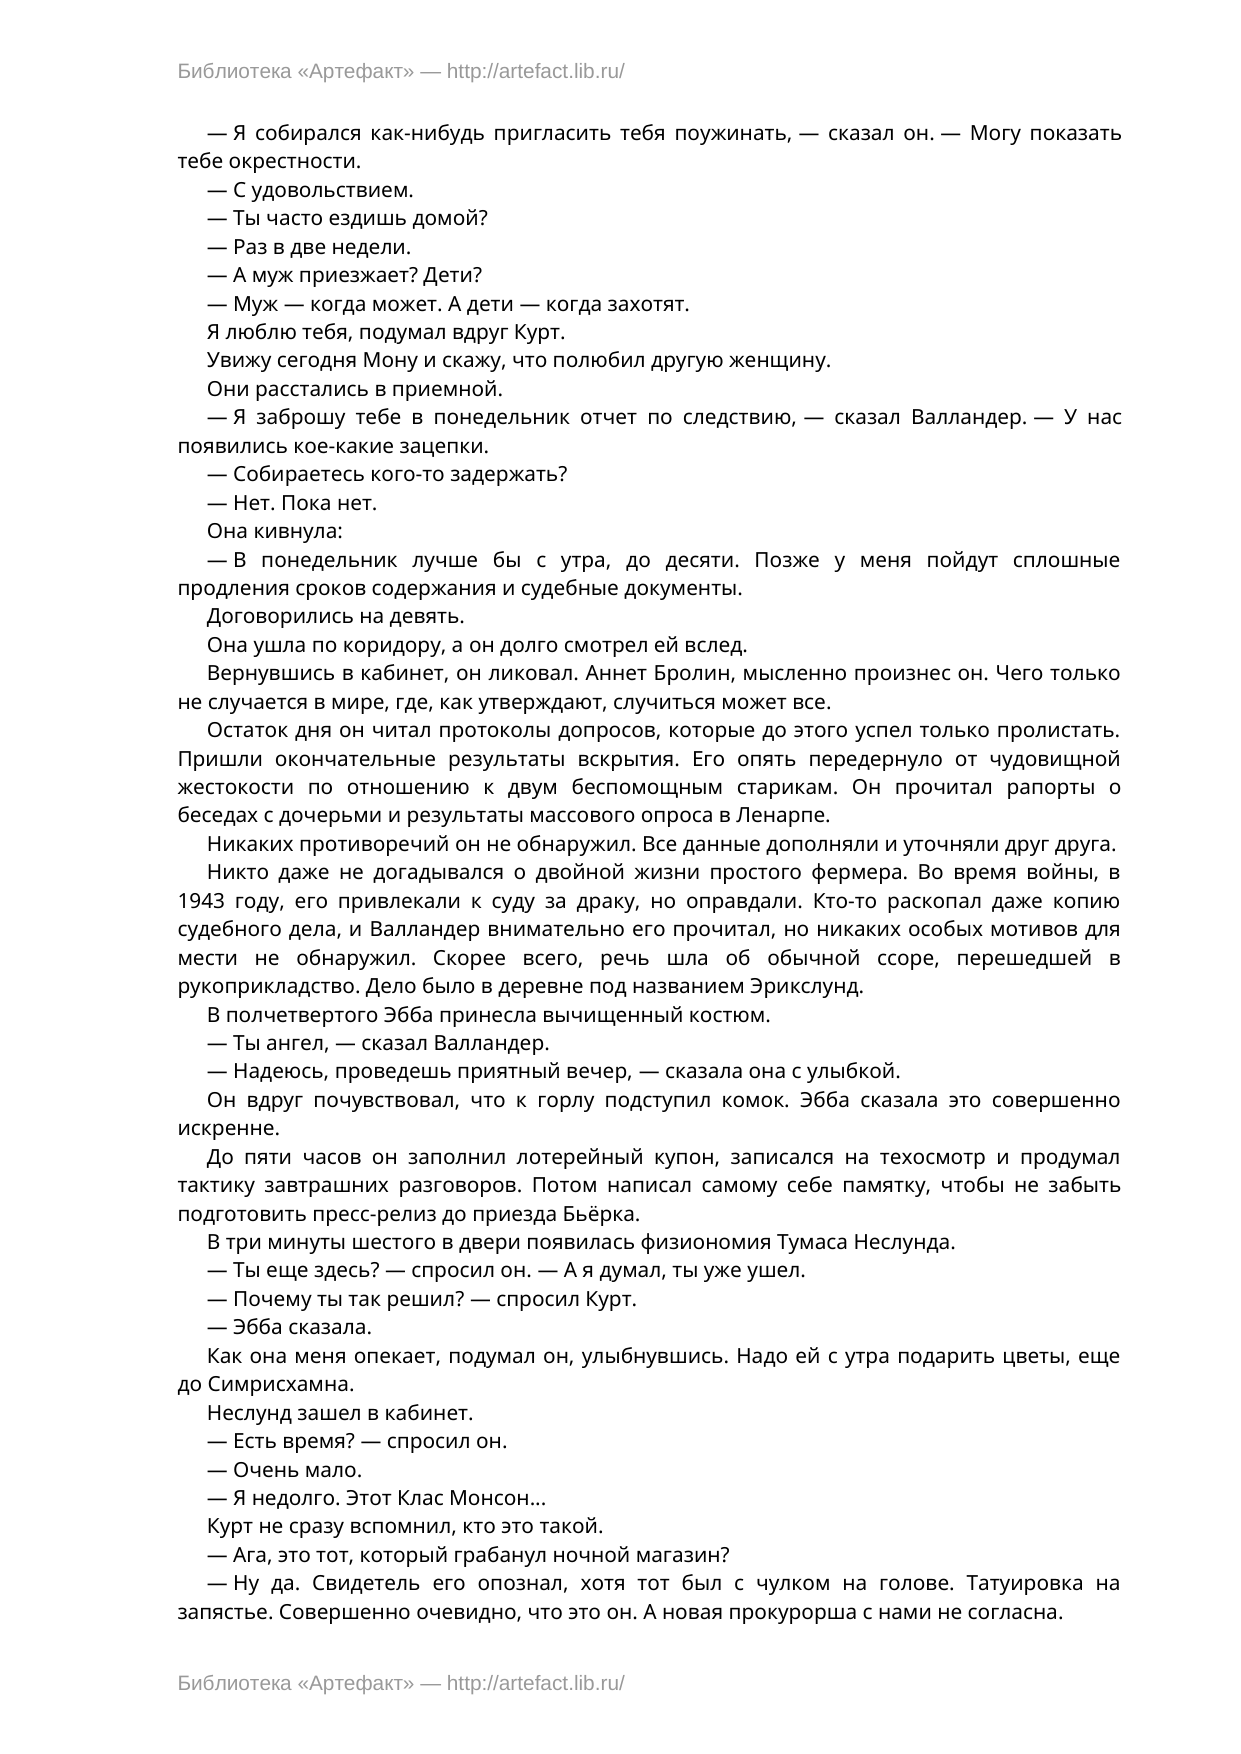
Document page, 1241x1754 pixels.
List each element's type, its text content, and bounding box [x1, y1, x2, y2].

text Остаток дня он читал протоколы допросов, которые до этого успел только пролистать. Пришли окончательные результаты вскрытия. Его опять передернуло от чудовищной жестокости по отношению к двум беспомощным старикам. Он прочитал рапорты о беседах с дочерьми и результаты массового опроса в Ленарпе. [177, 715, 1122, 829]
text До пяти часов он заполнил лотерейный купон, записался на техосмотр и продумал тактику завтрашних разговоров. Потом написал самому себе памятку, чтобы не забыть подготовить пресс-релиз до приезда Бьёрка. [177, 1142, 1122, 1227]
text Он вдруг почувствовал, что к горлу подступил комок. Эбба сказала это совершенно искренне. [177, 1085, 1122, 1142]
text — С удовольствием. [177, 175, 1122, 203]
text — Ты еще здесь? — спросил он. — А я думал, ты уже ушел. [177, 1256, 1122, 1284]
text Она ушла по коридору, а он долго смотрел ей вслед. [177, 630, 1122, 658]
text — Есть время? — спросил он. [177, 1426, 1122, 1455]
text — Я заброшу тебе в понедельник отчет по следствию, — сказал Валландер. — У нас появились кое-какие зацепки. [177, 402, 1122, 459]
text — Собираетесь кого-то задержать? [177, 459, 1122, 488]
text — Почему ты так решил? — спросил Курт. [177, 1284, 1122, 1312]
text Никаких противоречий он не обнаружил. Все данные дополняли и уточняли друг друга. [177, 829, 1122, 857]
text — Ага, это тот, который грабанул ночной магазин? [177, 1540, 1122, 1568]
text В три минуты шестого в двери появилась физиономия Тумаса Неслунда. [177, 1227, 1122, 1256]
text — Муж — когда может. А дети — когда захотят. [177, 289, 1122, 317]
text Никто даже не догадывался о двойной жизни простого фермера. Во время войны, в 1943 году, его привлекали к суду за драку, но оправдали. Кто-то раскопал даже копию судебного дела, и Валландер внимательно его прочитал, но никаких особых мотивов для мести не обнаружил. Скорее всего, речь шла об обычной ссоре, перешедшей в рукоприкладство. Дело было в деревне под названием Эрикслунд. [177, 857, 1122, 1000]
text Увижу сегодня Мону и скажу, что полюбил другую женщину. [177, 346, 1122, 374]
text — Нет. Пока нет. [177, 488, 1122, 516]
text — Надеюсь, проведешь приятный вечер, — сказала она с улыбкой. [177, 1057, 1122, 1085]
text — В понедельник лучше бы с утра, до десяти. Позже у меня пойдут сплошные продления сроков содержания и судебные документы. [177, 545, 1122, 602]
text — А муж приезжает? Дети? [177, 260, 1122, 289]
text Курт не сразу вспомнил, кто это такой. [177, 1512, 1122, 1540]
text — Я собирался как-нибудь пригласить тебя поужинать, — сказал он. — Могу показать тебе окрестности. [177, 118, 1122, 175]
text — Очень мало. [177, 1455, 1122, 1483]
text Вернувшись в кабинет, он ликовал. Аннет Бролин, мысленно произнес он. Чего только не случается в мире, где, как утверждают, случиться может все. [177, 658, 1122, 715]
text Они расстались в приемной. [177, 374, 1122, 402]
text Она кивнула: [177, 516, 1122, 545]
text — Эбба сказала. [177, 1312, 1122, 1341]
text — Ты ангел, — сказал Валландер. [177, 1028, 1122, 1057]
text В полчетвертого Эбба принесла вычищенный костюм. [177, 1000, 1122, 1028]
text — Я недолго. Этот Клас Монсон... [177, 1483, 1122, 1512]
text Договорились на девять. [177, 602, 1122, 630]
text — Ну да. Свидетель его опознал, хотя тот был с чулком на голове. Татуировка на запястье. Совершенно очевидно, что это он. А новая прокурорша с нами не согласна. [177, 1568, 1122, 1625]
text — Раз в две недели. [177, 232, 1122, 260]
text Неслунд зашел в кабинет. [177, 1398, 1122, 1426]
text — Ты часто ездишь домой? [177, 203, 1122, 232]
text Как она меня опекает, подумал он, улыбнувшись. Надо ей с утра подарить цветы, еще до Симрисхамна. [177, 1341, 1122, 1398]
text Я люблю тебя, подумал вдруг Курт. [177, 317, 1122, 346]
